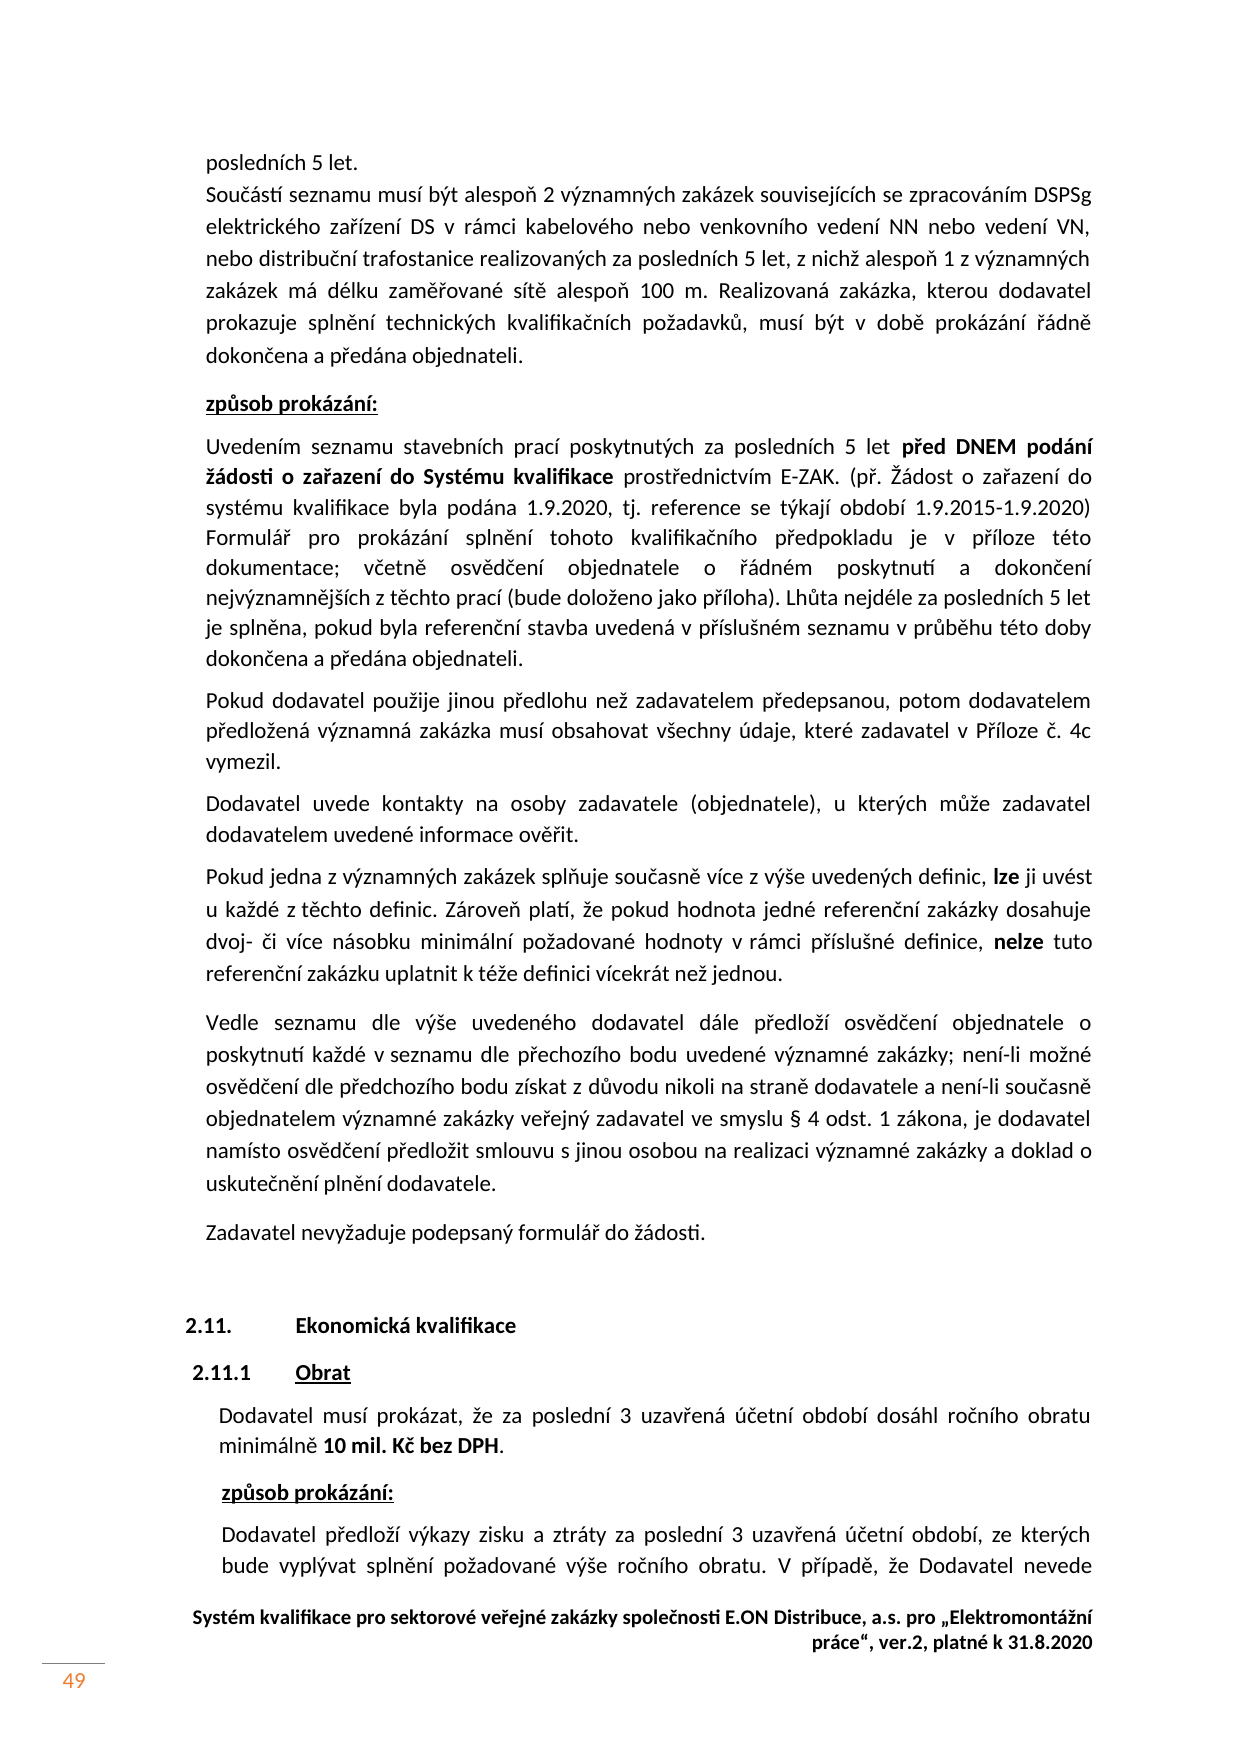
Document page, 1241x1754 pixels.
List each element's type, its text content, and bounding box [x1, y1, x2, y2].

list Ekonomická kvalifikace [185, 1311, 1093, 1339]
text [221, 1521, 1093, 1579]
text Dodavatel uvede kontakty na osoby zadavatele (objednatele), u kterých může zadavatel dodavatelem uvedené informace ověřit. [206, 789, 1093, 848]
text Pokud dodavatel použije jinou předlohu než zadavatelem předepsanou, potom dodavatelem předložená významná zakázka musí obsahovat všechny údaje, které zadavatel v Příloze č. 4c vymezil. [206, 686, 1093, 775]
text Dodavatel musí prokázat, že za poslední 3 uzavřená účetní období dosáhl ročního obratu minimálně 10 mil. Kč bez DPH. [218, 1401, 1093, 1459]
text způsob prokázání: [221, 1478, 1093, 1506]
text Uvedením seznamu stavebních prací poskytnutých za posledních 5 let před DNEM podání žádosti o zařazení do Systému kvalifikace prostřednictvím E-ZAK. (př. Žádost o zařazení do systému kvalifikace byla podána 1.9.2020, tj. reference se týkají období 1.9.2015-1.9.2020) Formulář pro prokázání splnění tohoto kvalifikačního předpokladu je v příloze této dokumentace; včetně osvědčení objednatele o řádném poskytnutí a dokončení nejvýznamnějších z těchto prací (bude doloženo jako příloha). Lhůta nejdéle za posledních 5 let je splněna, pokud byla referenční stavba uvedená v příslušném seznamu v průběhu této doby dokončena a předána objednateli. [206, 432, 1093, 672]
text Zadavatel nevyžaduje podepsaný formulář do žádosti. [206, 1218, 1093, 1246]
text Pokud jedna z významných zakázek splňuje současně více z výše uvedených definic, lze ji uvést u každé z těchto definic. Zároveň platí, že pokud hodnota jedné referenční zakázky dosahuje dvoj- či více násobku minimální požadované hodnoty v rámci příslušné definice, nelze tuto referenční zakázku uplatnit k téže definici vícekrát než jednou. [206, 862, 1093, 987]
text Součástí seznamu musí být alespoň 2 významných zakázek souvisejících se zpracováním DSPSg elektrického zařízení DS v rámci kabelového nebo venkovního vedení NN nebo vedení VN, nebo distribuční trafostanice realizovaných za posledních 5 let, z nichž alespoň 1 z významných zakázek má délku zaměřované sítě alespoň 100 m. Realizovaná zakázka, kterou dodavatel prokazuje splnění technických kvalifikačních požadavků, musí být v době prokázání řádně dokončena a předána objednateli. [206, 180, 1093, 369]
list Obrat [192, 1358, 1093, 1386]
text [148, 148, 1093, 176]
text Vedle seznamu dle výše uvedeného dodavatel dále předloží osvědčení objednatele o poskytnutí každé v seznamu dle přechozího bodu uvedené významné zakázky; není-li možné osvědčení dle předchozího bodu získat z důvodu nikoli na straně dodavatele a není-li současně objednatelem významné zakázky veřejný zadavatel ve smyslu § 4 odst. 1 zákona, je dodavatel namísto osvědčení předložit smlouvu s jinou osobou na realizaci významné zakázky a doklad o uskutečnění plnění dodavatele. [206, 1008, 1093, 1197]
text způsob prokázání: [206, 389, 1093, 418]
